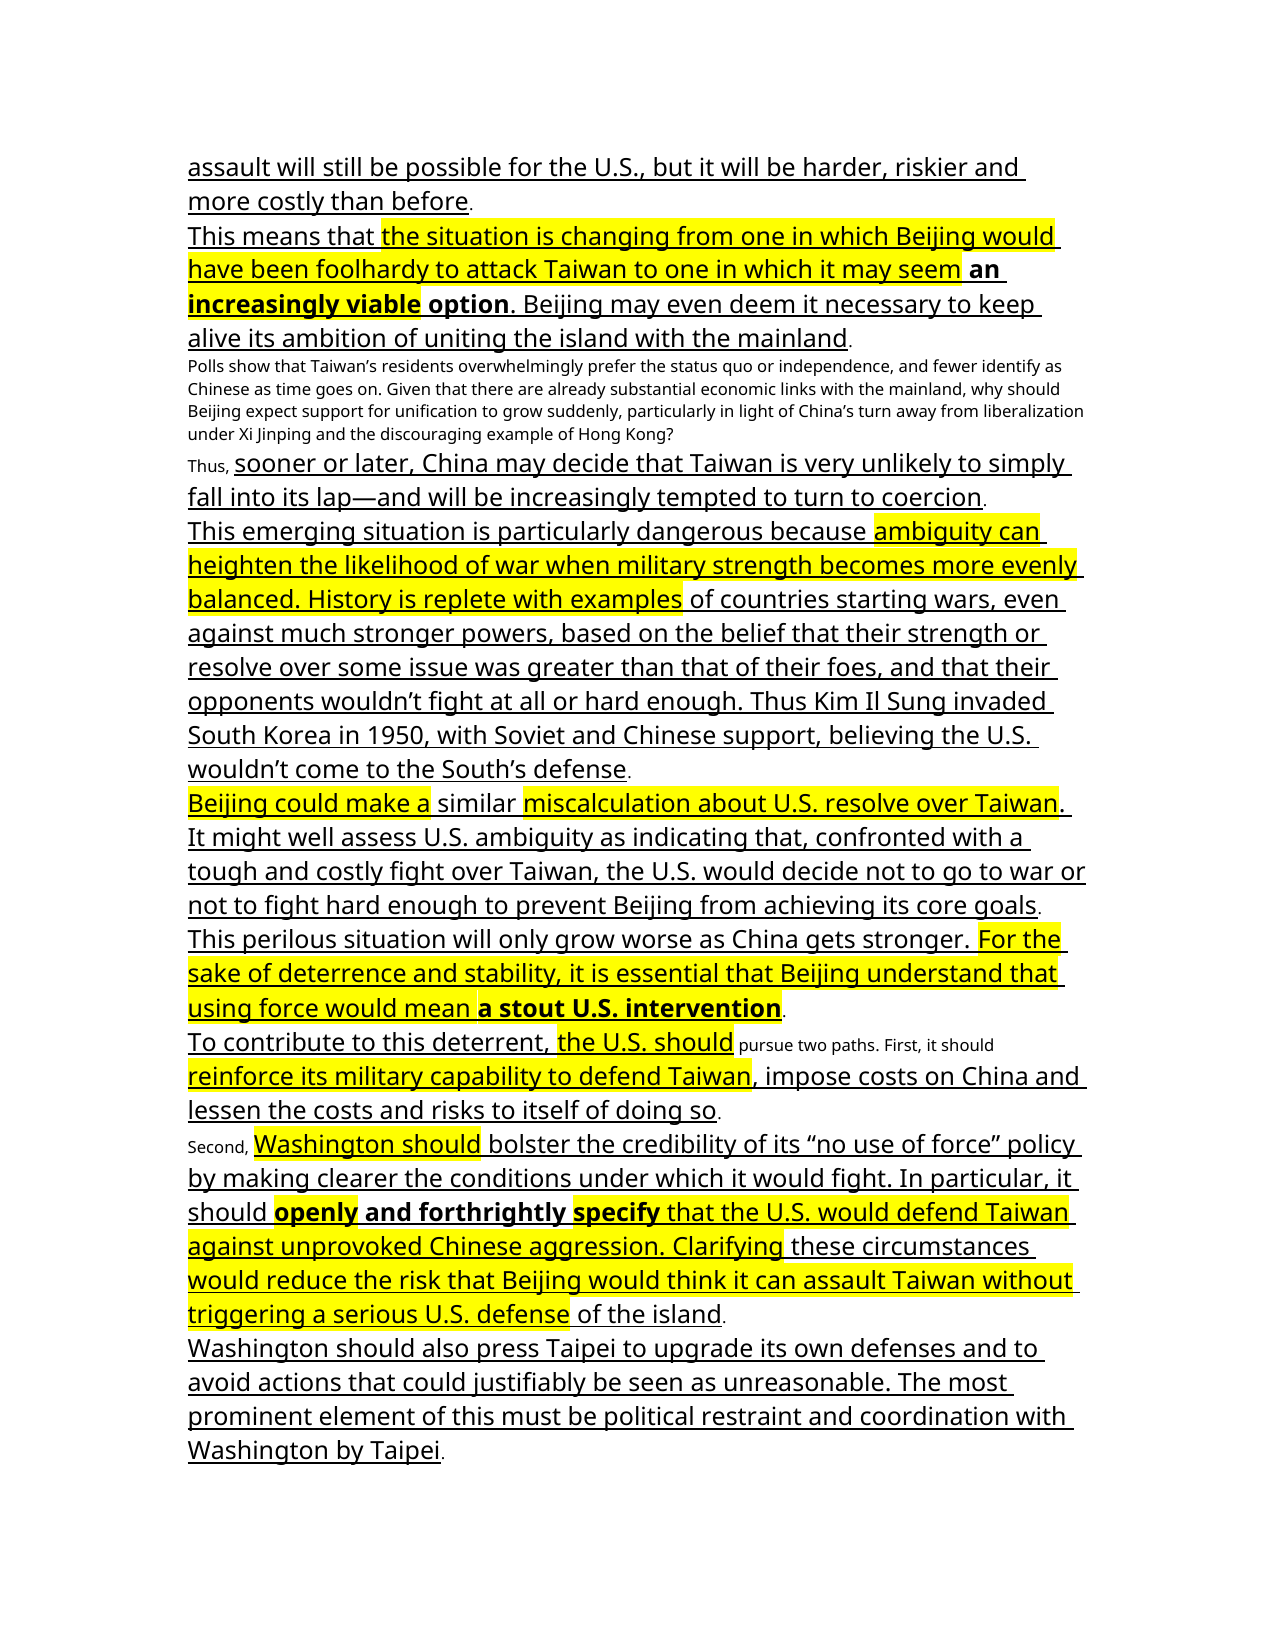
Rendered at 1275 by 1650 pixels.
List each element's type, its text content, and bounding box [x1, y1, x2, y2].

text Second, Washington should bolster the credibility of its “no use of force” policy by making clearer the conditions under which it would fight. In particular, it should openly and forthrightly specify that the U.S. would defend Taiwan against unprovoked Chinese aggression. Clarifying these circumstances would reduce the risk that Beijing would think it can assault Taiwan without triggering a serious U.S. defense of the island. [187, 1126, 1087, 1331]
text Polls show that Taiwan’s residents overwhelmingly prefer the status quo or independence, and fewer identify as Chinese as time goes on. Given that there are already substantial economic links with the mainland, why should Beijing expect support for unification to grow suddenly, particularly in light of China’s turn away from liberalization under Xi Jinping and the discouraging example of Hong Kong? [187, 354, 1087, 445]
text To contribute to this deterrent, the U.S. should pursue two paths. First, it should reinforce its military capability to defend Taiwan, impose costs on China and lessen the costs and risks to itself of doing so. [734, 1024, 1087, 1087]
text To contribute to this deterrent, the U.S. should pursue two paths. First, it should reinforce its military capability to defend Taiwan, impose costs on China and lessen the costs and risks to itself of doing so. [187, 1088, 1087, 1126]
text Washington should also press Taipei to upgrade its own defenses and to avoid actions that could justifiably be seen as unreasonable. The most prominent element of this must be political restraint and coordination with Washington by Taipei. [187, 1331, 1087, 1467]
text Beijing could make a similar miscalculation about U.S. resolve over Taiwan. It might well assess U.S. ambiguity as indicating that, confronted with a tough and costly fight over Taiwan, the U.S. would decide not to go to war or not to fight hard enough to prevent Beijing from achieving its core goals. [187, 786, 1087, 922]
text This emerging situation is particularly dangerous because ambiguity can heighten the likelihood of war when military strength becomes more evenly balanced. History is replete with examples of countries starting wars, even against much stronger powers, based on the belief that their strength or resolve over some issue was greater than that of their foes, and that their opponents wouldn’t fight at all or hard enough. Thus Kim Il Sung invaded South Korea in 1950, with Soviet and Chinese support, believing the U.S. wouldn’t come to the South’s defense. [187, 513, 1087, 786]
text This means that the situation is changing from one in which Beijing would have been foolhardy to attack Taiwan to one in which it may seem an increasingly viable option. Beijing may even deem it necessary to keep alive its ambition of uniting the island with the mainland. [187, 218, 1087, 354]
text This perilous situation will only grow worse as China gets stronger. For the sake of deterrence and stability, it is essential that Beijing understand that using force would mean a stout U.S. intervention. [782, 922, 1087, 1024]
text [187, 150, 1087, 218]
text This perilous situation will only grow worse as China gets stronger. For the sake of deterrence and stability, it is essential that Beijing understand that using force would mean a stout U.S. intervention. [187, 952, 978, 985]
text This perilous situation will only grow worse as China gets stronger. For the sake of deterrence and stability, it is essential that Beijing understand that using force would mean a stout U.S. intervention. [187, 922, 978, 951]
text Thus, sooner or later, China may decide that Taiwan is very unlikely to simply fall into its lap—and will be increasingly tempted to turn to coercion. [187, 445, 1087, 513]
